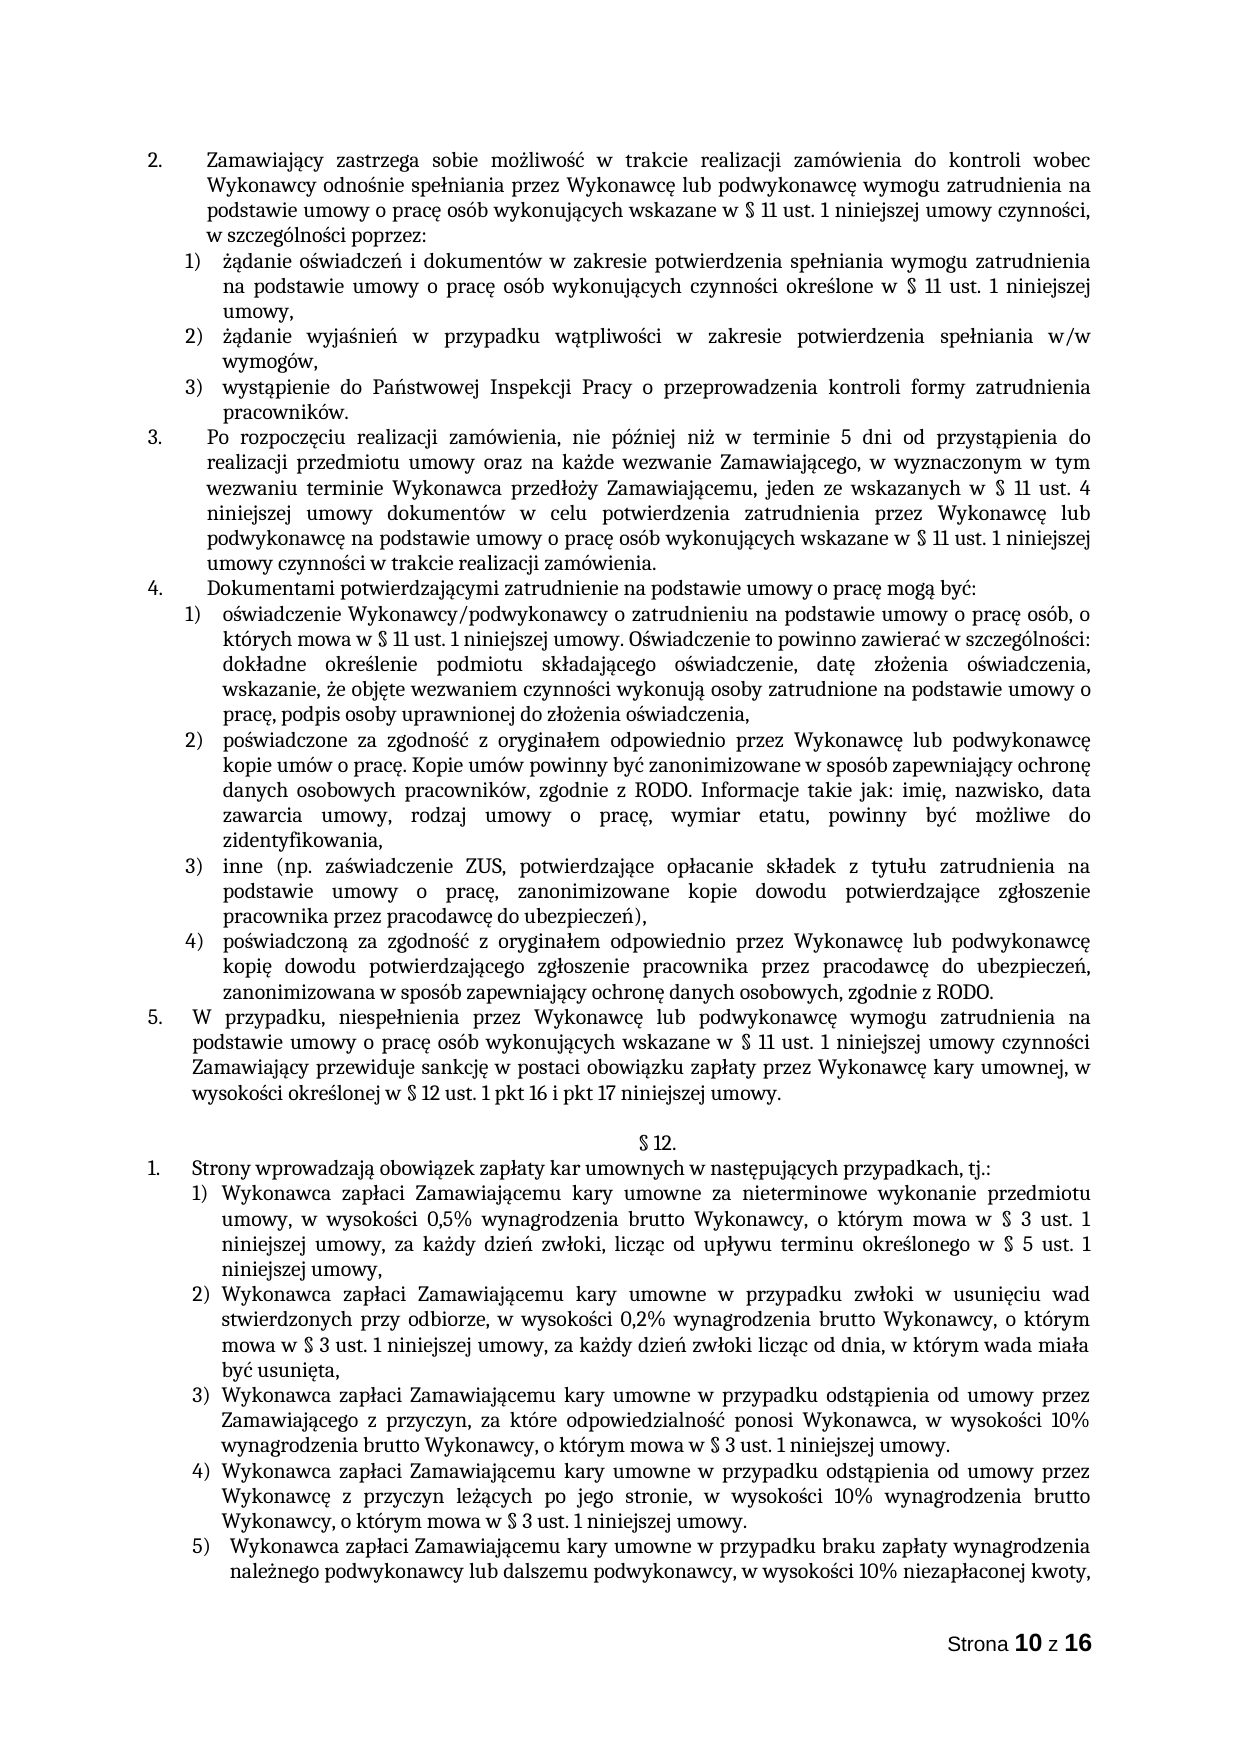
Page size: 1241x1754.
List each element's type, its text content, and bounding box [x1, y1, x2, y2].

list żądanie oświadczeń i dokumentów w zakresie potwierdzenia spełniania wymogu zatrudnienia na podstawie umowy o pracę osób wykonujących czynności określone w § 11 ust. 1 niniejszej umowy, [185, 248, 1092, 324]
list Wykonawca zapłaci Zamawiającemu kary umowne za nieterminowe wykonanie przedmiotu umowy, w wysokości 0,5% wynagrodzenia brutto Wykonawcy, o którym mowa w § 3 ust. 1 niniejszej umowy, za każdy dzień zwłoki, licząc od upływu terminu określonego w § 5 ust. 1 niniejszej umowy, [192, 1181, 1092, 1282]
list § 12. [223, 1131, 1092, 1156]
list wystąpienie do Państwowej Inspekcji Pracy o przeprowadzenia kontroli formy zatrudnienia pracowników. [185, 374, 1092, 425]
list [192, 1534, 1092, 1584]
list żądanie wyjaśnień w przypadku wątpliwości w zakresie potwierdzenia spełniania w/w wymogów, [185, 324, 1092, 374]
list poświadczone za zgodność z oryginałem odpowiednio przez Wykonawcę lub podwykonawcę kopie umów o pracę. Kopie umów powinny być zanonimizowane w sposób zapewniający ochronę danych osobowych pracowników, zgodnie z RODO. Informacje takie jak: imię, nazwisko, data zawarcia umowy, rodzaj umowy o pracę, wymiar etatu, powinny być możliwe do zidentyfikowania, [185, 727, 1092, 853]
list Zamawiający zastrzega sobie możliwość w trakcie realizacji zamówienia do kontroli wobec Wykonawcy odnośnie spełniania przez Wykonawcę lub podwykonawcę wymogu zatrudnienia na podstawie umowy o pracę osób wykonujących wskazane w § 11 ust. 1 niniejszej umowy czynności, w szczególności poprzez: [148, 148, 1092, 248]
list poświadczoną za zgodność z oryginałem odpowiednio przez Wykonawcę lub podwykonawcę kopię dowodu potwierdzającego zgłoszenie pracownika przez pracodawcę do ubezpieczeń, zanonimizowana w sposób zapewniający ochronę danych osobowych, zgodnie z RODO. [185, 929, 1092, 1005]
list oświadczenie Wykonawcy/podwykonawcy o zatrudnieniu na podstawie umowy o pracę osób, o których mowa w § 11 ust. 1 niniejszej umowy. Oświadczenie to powinno zawierać w szczególności: dokładne określenie podmiotu składającego oświadczenie, datę złożenia oświadczenia, wskazanie, że objęte wezwaniem czynności wykonują osoby zatrudnione na podstawie umowy o pracę, podpis osoby uprawnionej do złożenia oświadczenia, [185, 601, 1092, 727]
list Dokumentami potwierdzającymi zatrudnienie na podstawie umowy o pracę mogą być: [148, 576, 1092, 601]
list 1. Strony wprowadzają obowiązek zapłaty kar umownych w następujących przypadkach, tj.: [148, 1156, 1092, 1181]
list Wykonawca zapłaci Zamawiającemu kary umowne w przypadku zwłoki w usunięciu wad stwierdzonych przy odbiorze, w wysokości 0,2% wynagrodzenia brutto Wykonawcy, o którym mowa w § 3 ust. 1 niniejszej umowy, za każdy dzień zwłoki licząc od dnia, w którym wada miała być usunięta, [192, 1282, 1092, 1383]
list Wykonawca zapłaci Zamawiającemu kary umowne w przypadku odstąpienia od umowy przez Wykonawcę z przyczyn leżących po jego stronie, w wysokości 10% wynagrodzenia brutto Wykonawcy, o którym mowa w § 3 ust. 1 niniejszej umowy. [192, 1458, 1092, 1534]
list Po rozpoczęciu realizacji zamówienia, nie później niż w terminie 5 dni od przystąpienia do realizacji przedmiotu umowy oraz na każde wezwanie Zamawiającego, w wyznaczonym w tym wezwaniu terminie Wykonawca przedłoży Zamawiającemu, jeden ze wskazanych w § 11 ust. 4 niniejszej umowy dokumentów w celu potwierdzenia zatrudnienia przez Wykonawcę lub podwykonawcę na podstawie umowy o pracę osób wykonujących wskazane w § 11 ust. 1 niniejszej umowy czynności w trakcie realizacji zamówienia. [148, 425, 1092, 576]
list Wykonawca zapłaci Zamawiającemu kary umowne w przypadku odstąpienia od umowy przez Zamawiającego z przyczyn, za które odpowiedzialność ponosi Wykonawca, w wysokości 10% wynagrodzenia brutto Wykonawcy, o którym mowa w § 3 ust. 1 niniejszej umowy. [192, 1383, 1092, 1458]
list W przypadku, niespełnienia przez Wykonawcę lub podwykonawcę wymogu zatrudnienia na podstawie umowy o pracę osób wykonujących wskazane w § 11 ust. 1 niniejszej umowy czynności Zamawiający przewiduje sankcję w postaci obowiązku zapłaty przez Wykonawcę kary umownej, w wysokości określonej w § 12 ust. 1 pkt 16 i pkt 17 niniejszej umowy. [148, 1005, 1092, 1106]
list inne (np. zaświadczenie ZUS, potwierdzające opłacanie składek z tytułu zatrudnienia na podstawie umowy o pracę, zanonimizowane kopie dowodu potwierdzające zgłoszenie pracownika przez pracodawcę do ubezpieczeń), [185, 853, 1092, 929]
